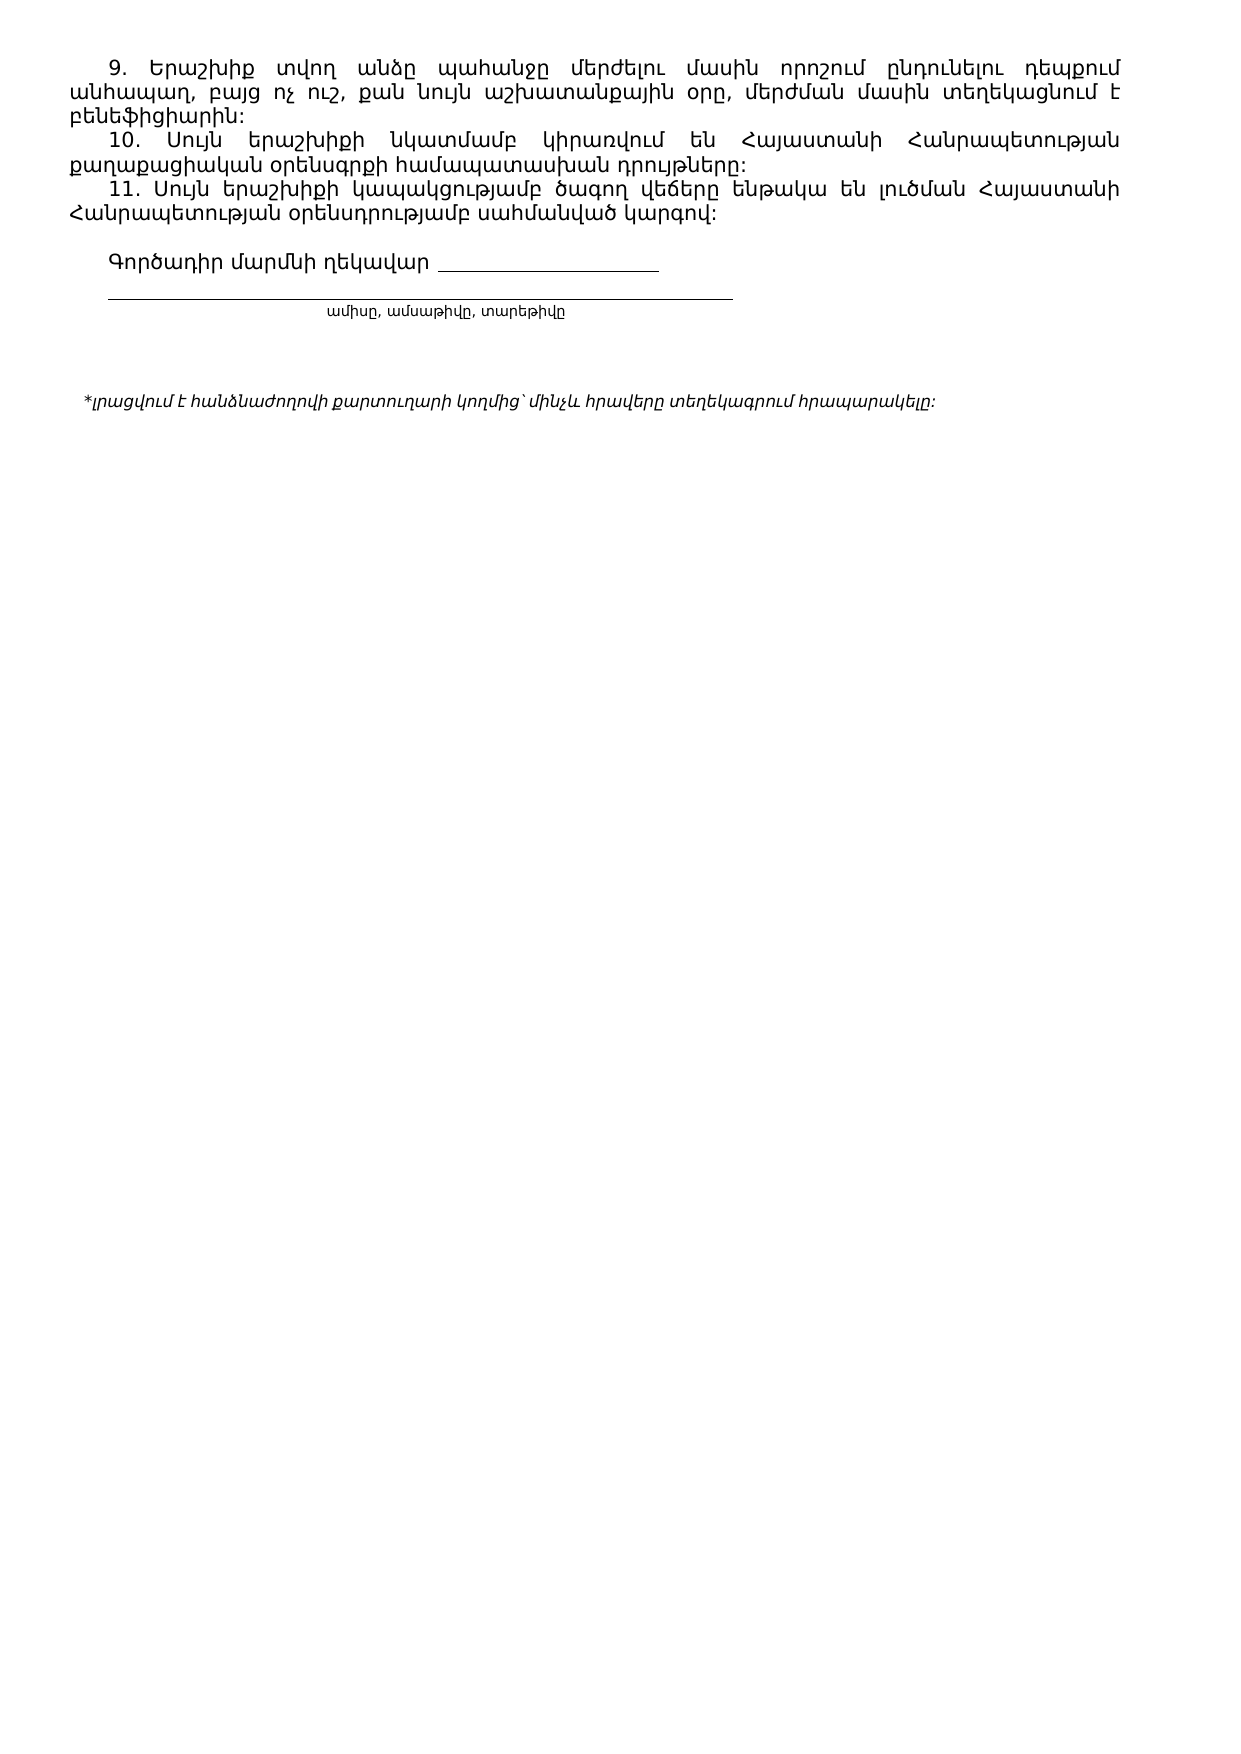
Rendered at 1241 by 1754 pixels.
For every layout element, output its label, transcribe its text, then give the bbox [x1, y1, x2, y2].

text 10. Սույն երաշխիքի նկատմամբ կիրառվում են Հայաստանի Հանրապետության քաղաքացիական օրենսգրքի համապատասխան դրույթները: [69, 128, 1121, 177]
text 9. Երաշխիք տվող անձը պահանջը մերժելու մասին որոշում ընդունելու դեպքում անհապաղ, բայց ոչ ուշ, քան նույն աշխատանքային օրը, մերժման մասին տեղեկացնում է բենեֆիցիարին: [69, 56, 1121, 128]
text ամիսը, ամսաթիվը, տարեթիվը [69, 303, 1121, 332]
text 11. Սույն երաշխիքի կապակցությամբ ծագող վեճերը ենթակա են լուծման Հայաստանի Հանրապետության օրենսդրությամբ սահմանված կարգով: [69, 177, 1121, 225]
text *լրացվում է հանձնաժողովի քարտուղարի կողմից` մինչև հրավերը տեղեկագրում հրապարակելը: [69, 390, 1121, 413]
text Գործադիր մարմնի ղեկավար [69, 250, 1121, 274]
